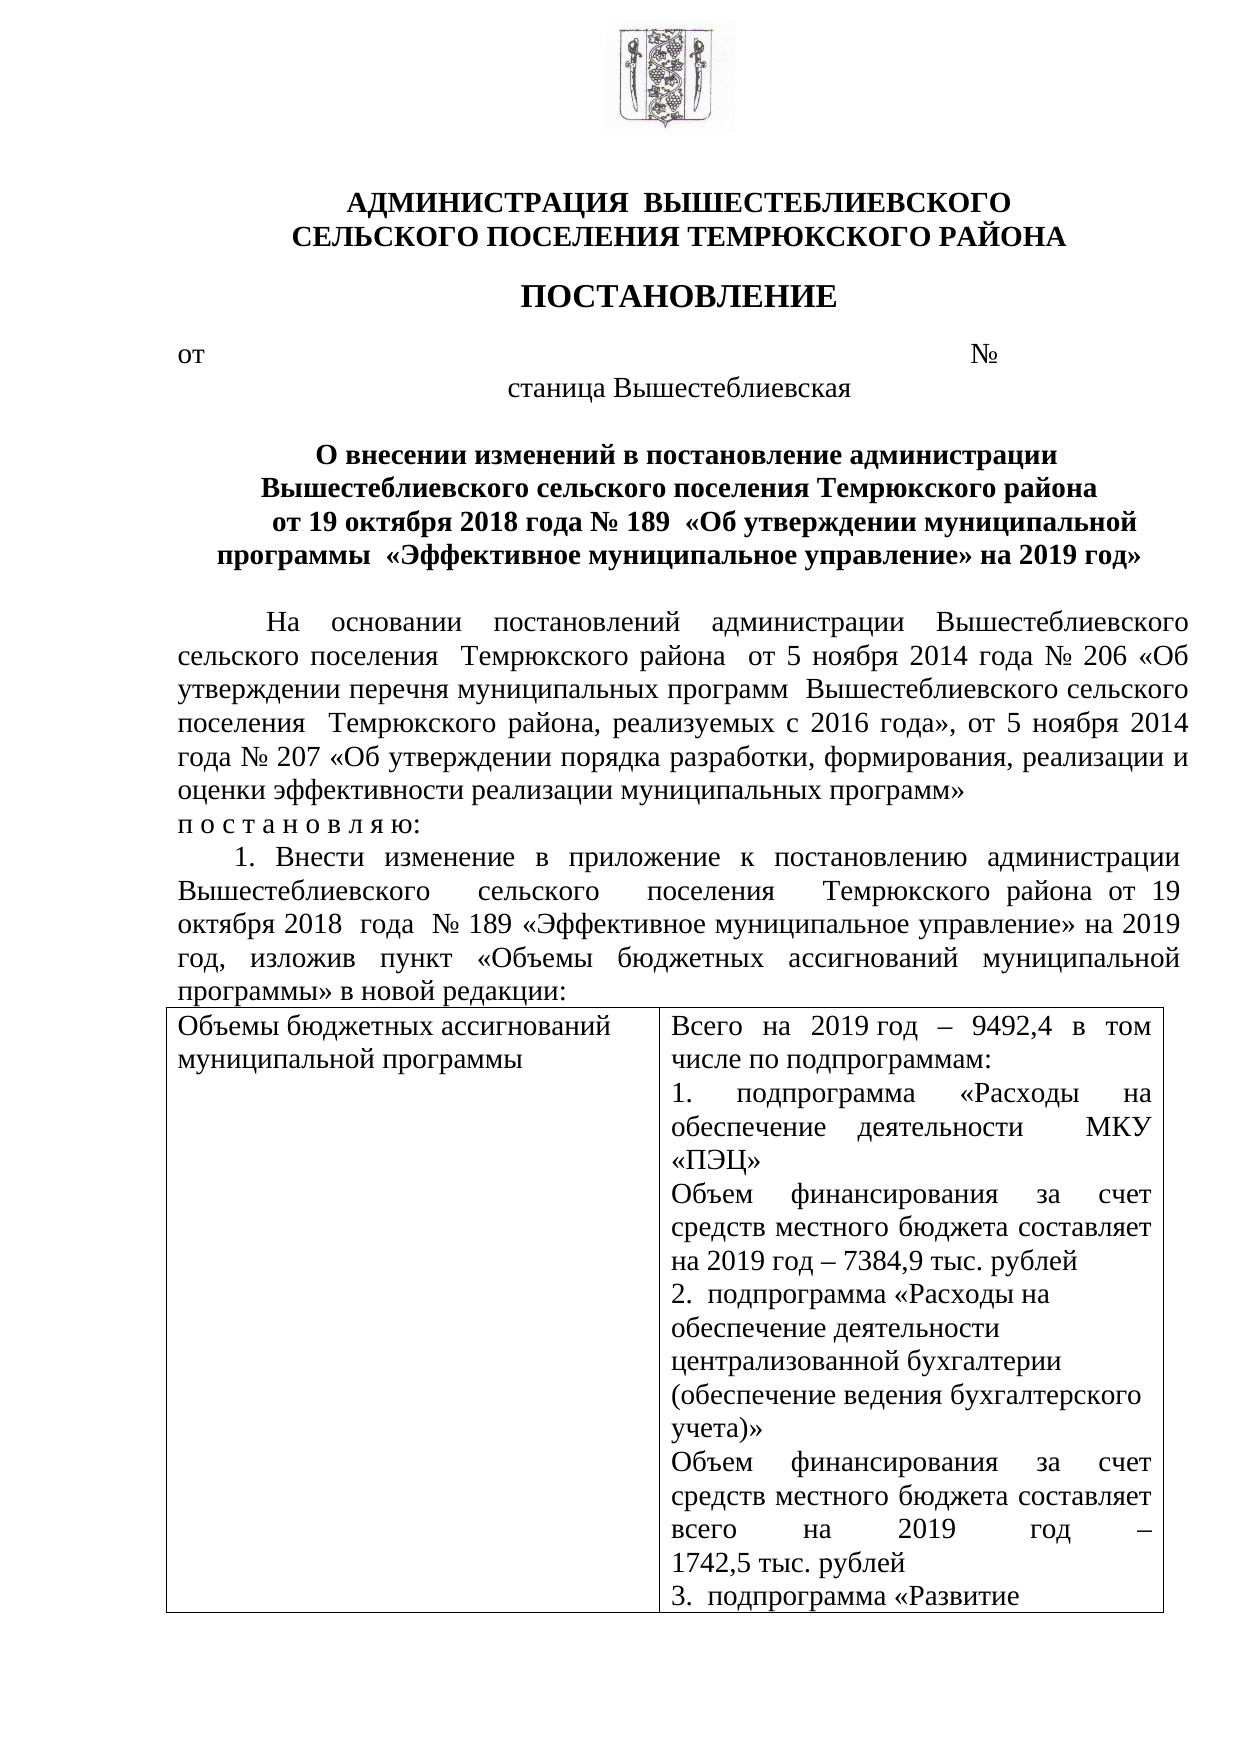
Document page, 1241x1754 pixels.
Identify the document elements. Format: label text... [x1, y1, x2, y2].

picture [605, 18, 736, 134]
text 1. Внести изменение в приложение к постановлению администрации Вышестеблиевского сельского поселения Темрюкского района от 19 октября 2018 года № 189 «Эффективное муниципальное управление» на 2019 год, изложив пункт «Объемы бюджетных ассигнований муниципальной программы» в новой редакции: [177, 839, 1181, 1007]
text п о с т а н о в л я ю: [177, 806, 1189, 839]
text АДМИНИСТРАЦИЯ ВЫШЕСТЕБЛИЕВСКОГО [177, 185, 1181, 219]
text от № [177, 336, 1181, 370]
text СЕЛЬСКОГО ПОСЕЛЕНИЯ ТЕМРЮКСКОГО РАЙОНА [177, 219, 1181, 252]
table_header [167, 1008, 659, 1612]
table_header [660, 1008, 1163, 1612]
text О внесении изменений в постановление администрации Вышестеблиевского сельского поселения Темрюкского района [177, 437, 1181, 504]
text На основании постановлений администрации Вышестеблиевского сельского поселения Темрюкского района от 5 ноября 2014 года № 206 «Об утверждении перечня муниципальных программ Вышестеблиевского сельского поселения Темрюкского района, реализуемых с 2016 года», от 5 ноября 2014 года № 207 «Об утверждении порядка разработки, формирования, реализации и оценки эффективности реализации муниципальных программ» [177, 604, 1189, 806]
text от 19 октября 2018 года № 189 «Об утверждении муниципальной программы «Эффективное муниципальное управление» на 2019 год» [177, 504, 1181, 571]
text ПОСТАНОВЛЕНИЕ [177, 276, 1181, 315]
text станица Вышестеблиевская [177, 370, 1181, 403]
